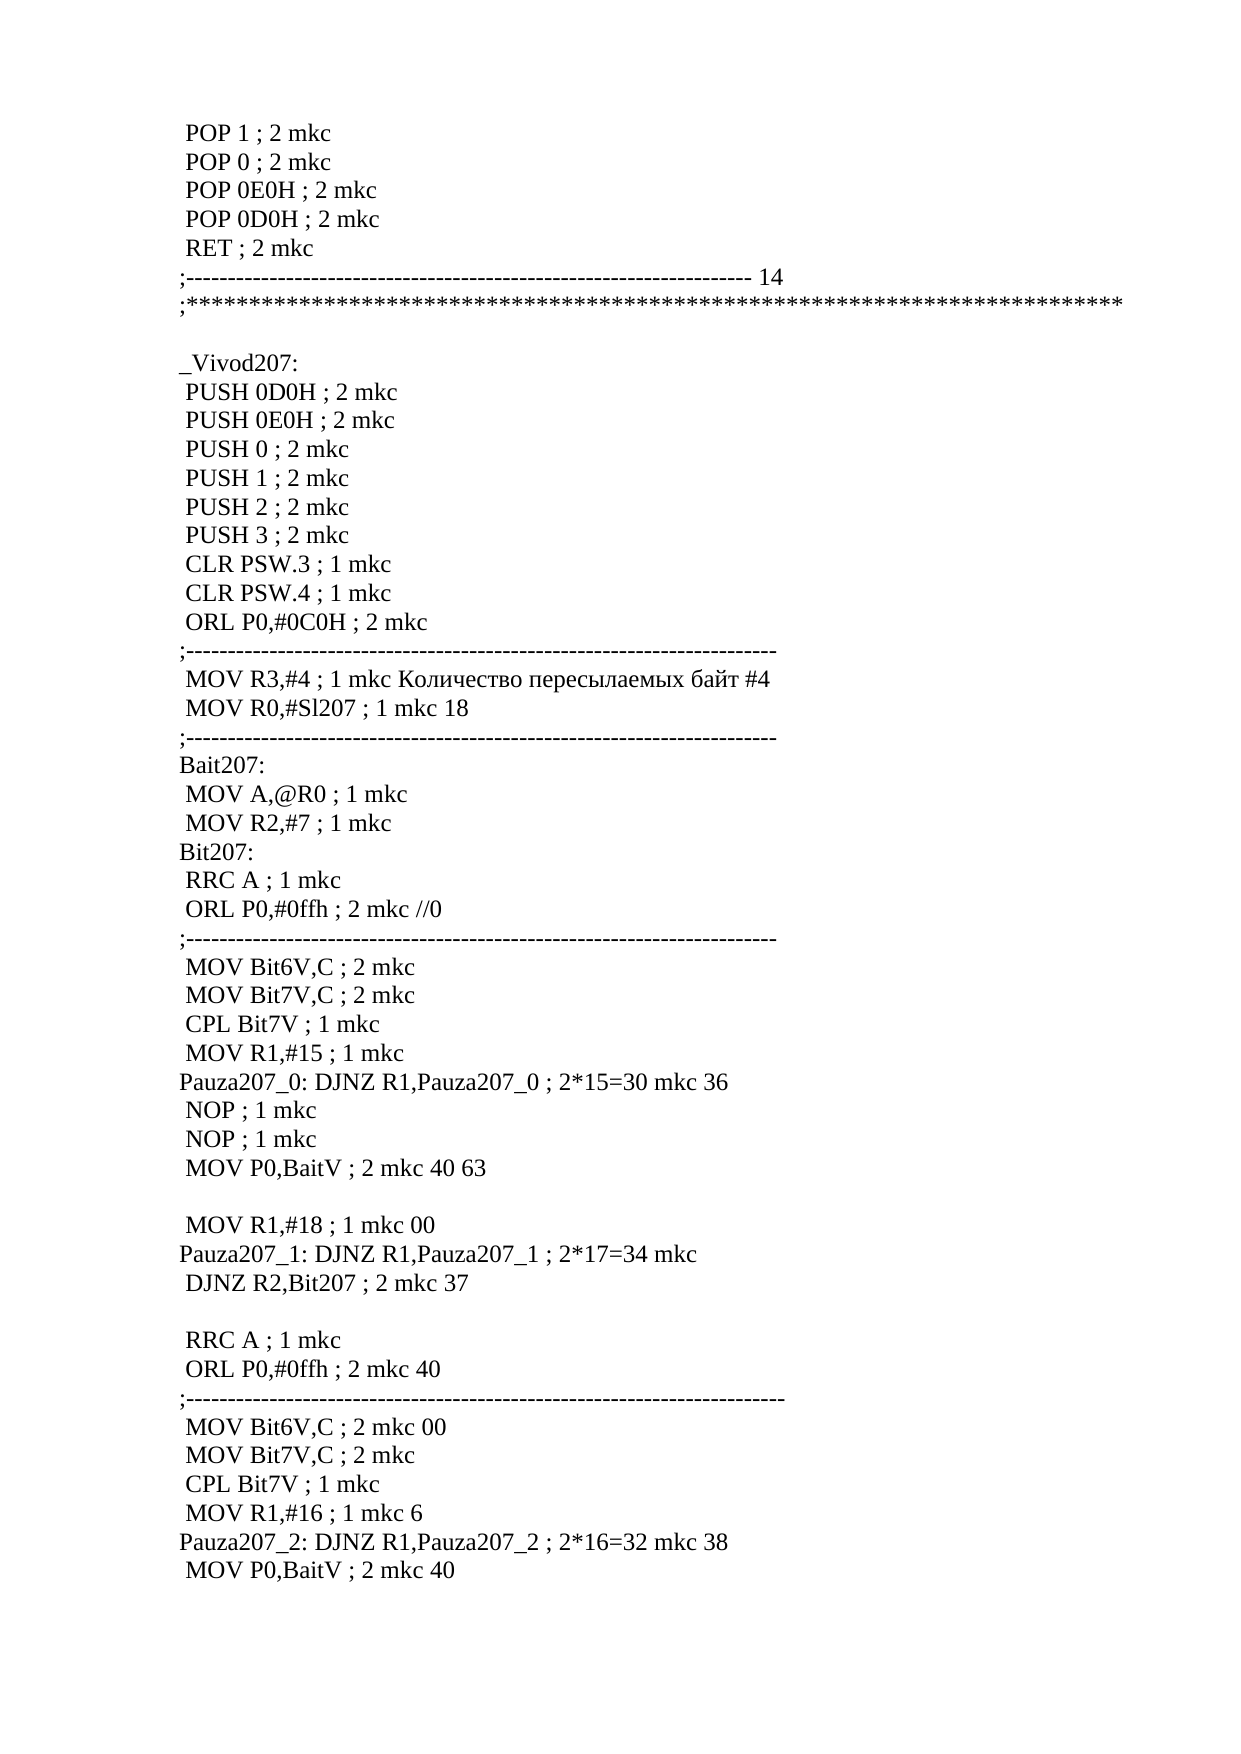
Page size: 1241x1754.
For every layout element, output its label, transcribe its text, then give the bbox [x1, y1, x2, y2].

text NOP ; 1 mkc [120, 1096, 1153, 1124]
text CPL Bit7V ; 1 mkс [120, 1009, 1153, 1038]
text PUSH 2 ; 2 mkc [120, 492, 1153, 521]
text MOV R3,#4 ; 1 mkс Количество пеpесылаемых байт #4 [120, 664, 1153, 693]
text _Vivod207: [120, 348, 1153, 377]
text POP 0D0H ; 2 mkc [120, 204, 1153, 233]
text POP 0E0H ; 2 mkc [120, 176, 1153, 204]
text Bit207: [120, 837, 1153, 866]
text POP 0 ; 2 mkc [120, 147, 1153, 176]
text CLR PSW.3 ; 1 mkc [120, 549, 1153, 578]
text PUSH 3 ; 2 mkc [120, 521, 1153, 549]
text RRC A ; 1 mkс [120, 1326, 1153, 1354]
text PUSH 1 ; 2 mkc [120, 463, 1153, 492]
text MOV Bit7V,C ; 2 mkс [120, 1441, 1153, 1469]
text MOV R2,#7 ; 1 mkс [120, 808, 1153, 837]
text ORL P0,#0C0H ; 2 mkc [120, 607, 1153, 636]
text Pauza207_1: DJNZ R1,Pauza207_1 ; 2*17=34 mkc [120, 1239, 1153, 1268]
text ORL P0,#0ffh ; 2 mkc //0 [120, 894, 1153, 923]
text MOV R1,#18 ; 1 mkс 00 [120, 1211, 1153, 1239]
text Pauza207_0: DJNZ R1,Pauza207_0 ; 2*15=30 mkc 36 [120, 1067, 1153, 1096]
text MOV Bit6V,C ; 2 mkc [120, 952, 1153, 981]
text Pauza207_2: DJNZ R1,Pauza207_2 ; 2*16=32 mkc 38 [120, 1527, 1153, 1556]
text ;----------------------------------------------------------------------- [120, 923, 1153, 952]
text MOV Bit7V,C ; 2 mkс [120, 981, 1153, 1009]
text PUSH 0E0H ; 2 mkc [120, 406, 1153, 434]
text MOV Bit6V,C ; 2 mkс 00 [120, 1412, 1153, 1441]
text PUSH 0D0H ; 2 mkc [120, 377, 1153, 406]
text ;----------------------------------------------------------------------- [120, 722, 1153, 751]
text ;-------------------------------------------------------------------- 14 [120, 262, 1153, 291]
text ;----------------------------------------------------------------------- [120, 636, 1153, 664]
text CPL Bit7V ; 1 mkс [120, 1469, 1153, 1498]
text NOP ; 1 mkc [120, 1124, 1153, 1153]
text MOV A,@R0 ; 1 mkc [120, 779, 1153, 808]
text MOV R0,#Sl207 ; 1 mkс 18 [120, 693, 1153, 722]
text MOV P0,BaitV ; 2 mkс 40 63 [120, 1153, 1153, 1182]
text RET ; 2 mkc [120, 233, 1153, 262]
text ORL P0,#0ffh ; 2 mkc 40 [120, 1354, 1153, 1383]
text MOV R1,#15 ; 1 mkс [120, 1038, 1153, 1067]
text CLR PSW.4 ; 1 mkc [120, 578, 1153, 607]
text Bait207: [120, 751, 1153, 779]
text ;------------------------------------------------------------------------ [120, 1383, 1153, 1412]
text RRC A ; 1 mkс [120, 866, 1153, 894]
text ;*************************************************************************** [120, 291, 1153, 319]
text PUSH 0 ; 2 mkc [120, 434, 1153, 463]
text POP 1 ; 2 mkc [120, 118, 1153, 147]
text MOV P0,BaitV ; 2 mkс 40 [120, 1556, 1153, 1584]
text MOV R1,#16 ; 1 mkс 6 [120, 1498, 1153, 1527]
text DJNZ R2,Bit207 ; 2 mkс 37 [120, 1268, 1153, 1297]
